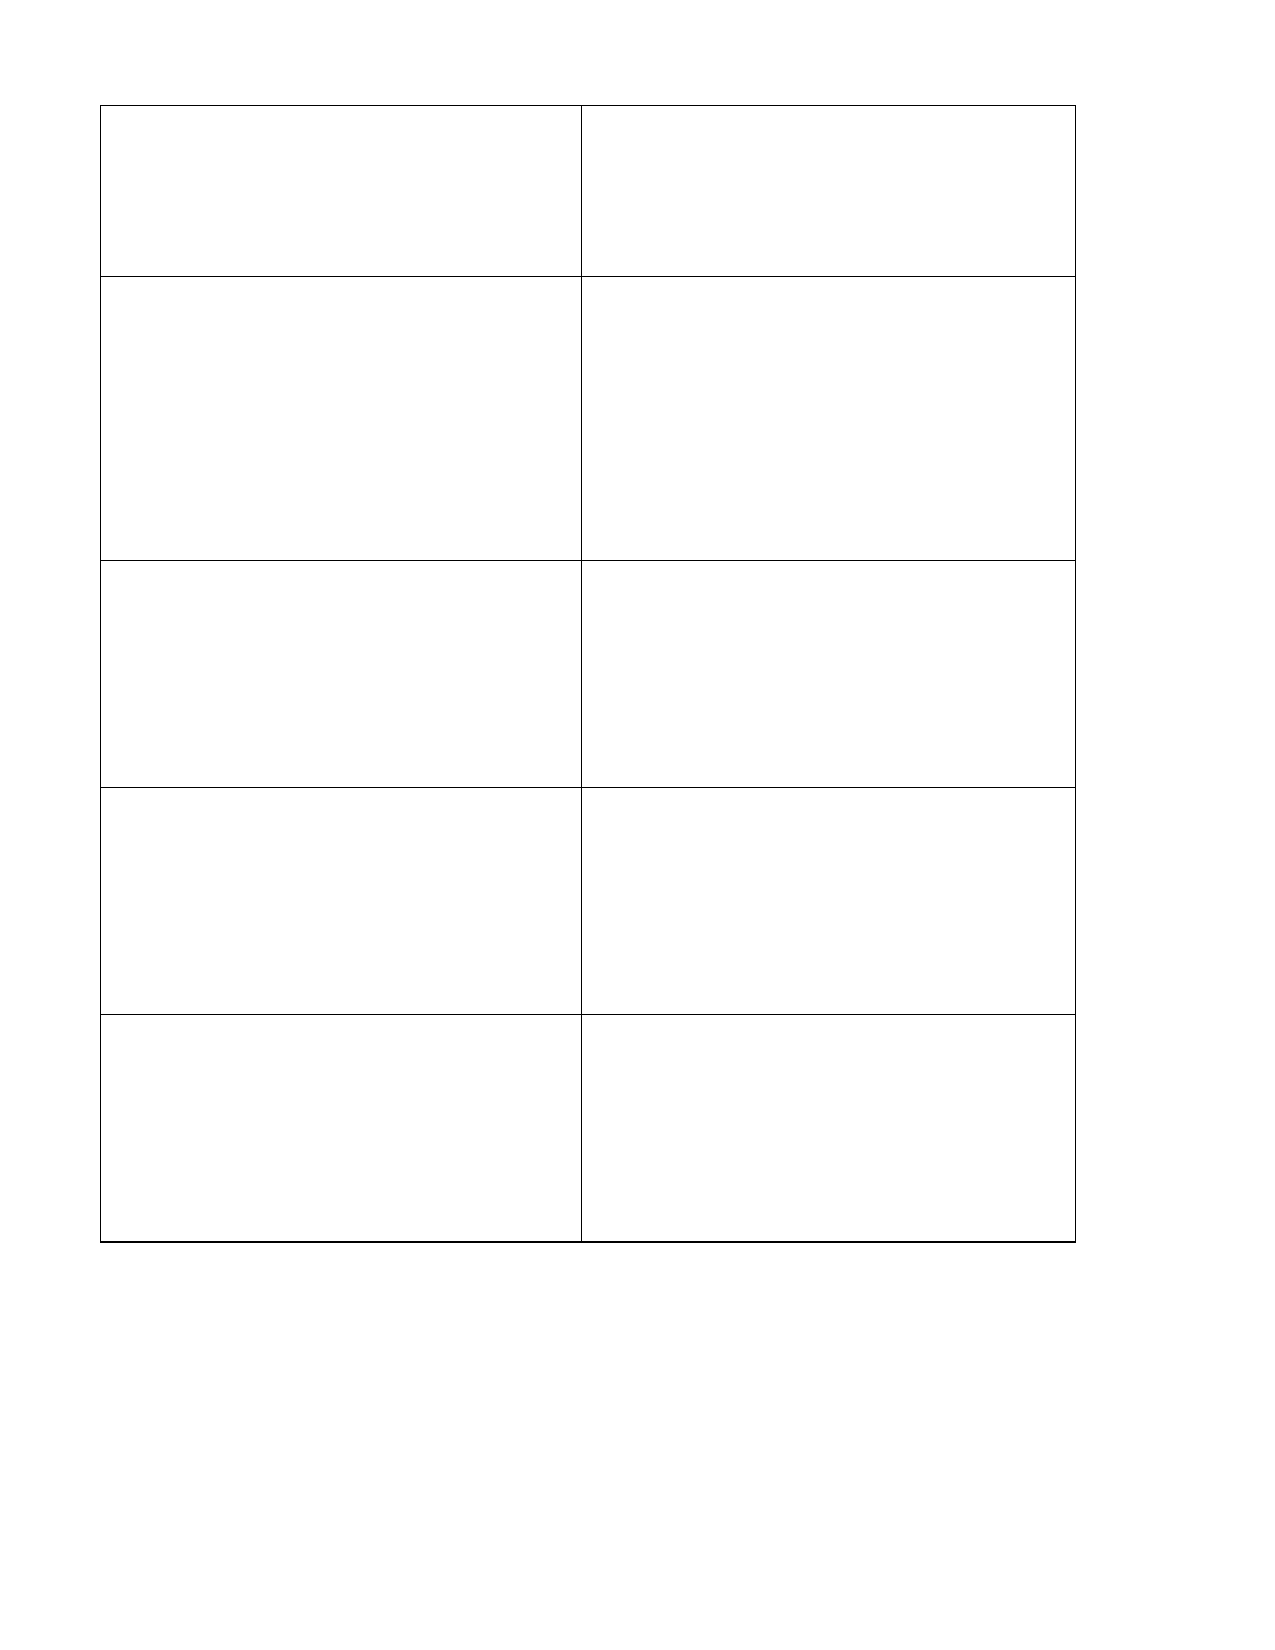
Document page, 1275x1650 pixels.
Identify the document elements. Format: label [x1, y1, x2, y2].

table_cell [101, 277, 581, 559]
table_cell [582, 561, 1075, 787]
table_cell [582, 106, 1075, 276]
table_cell [101, 788, 581, 1014]
table_cell [101, 1015, 581, 1241]
table_cell [582, 277, 1075, 559]
table_cell [582, 788, 1075, 1014]
table_cell [101, 106, 581, 276]
table_cell [101, 561, 581, 787]
table_cell [582, 1015, 1075, 1241]
